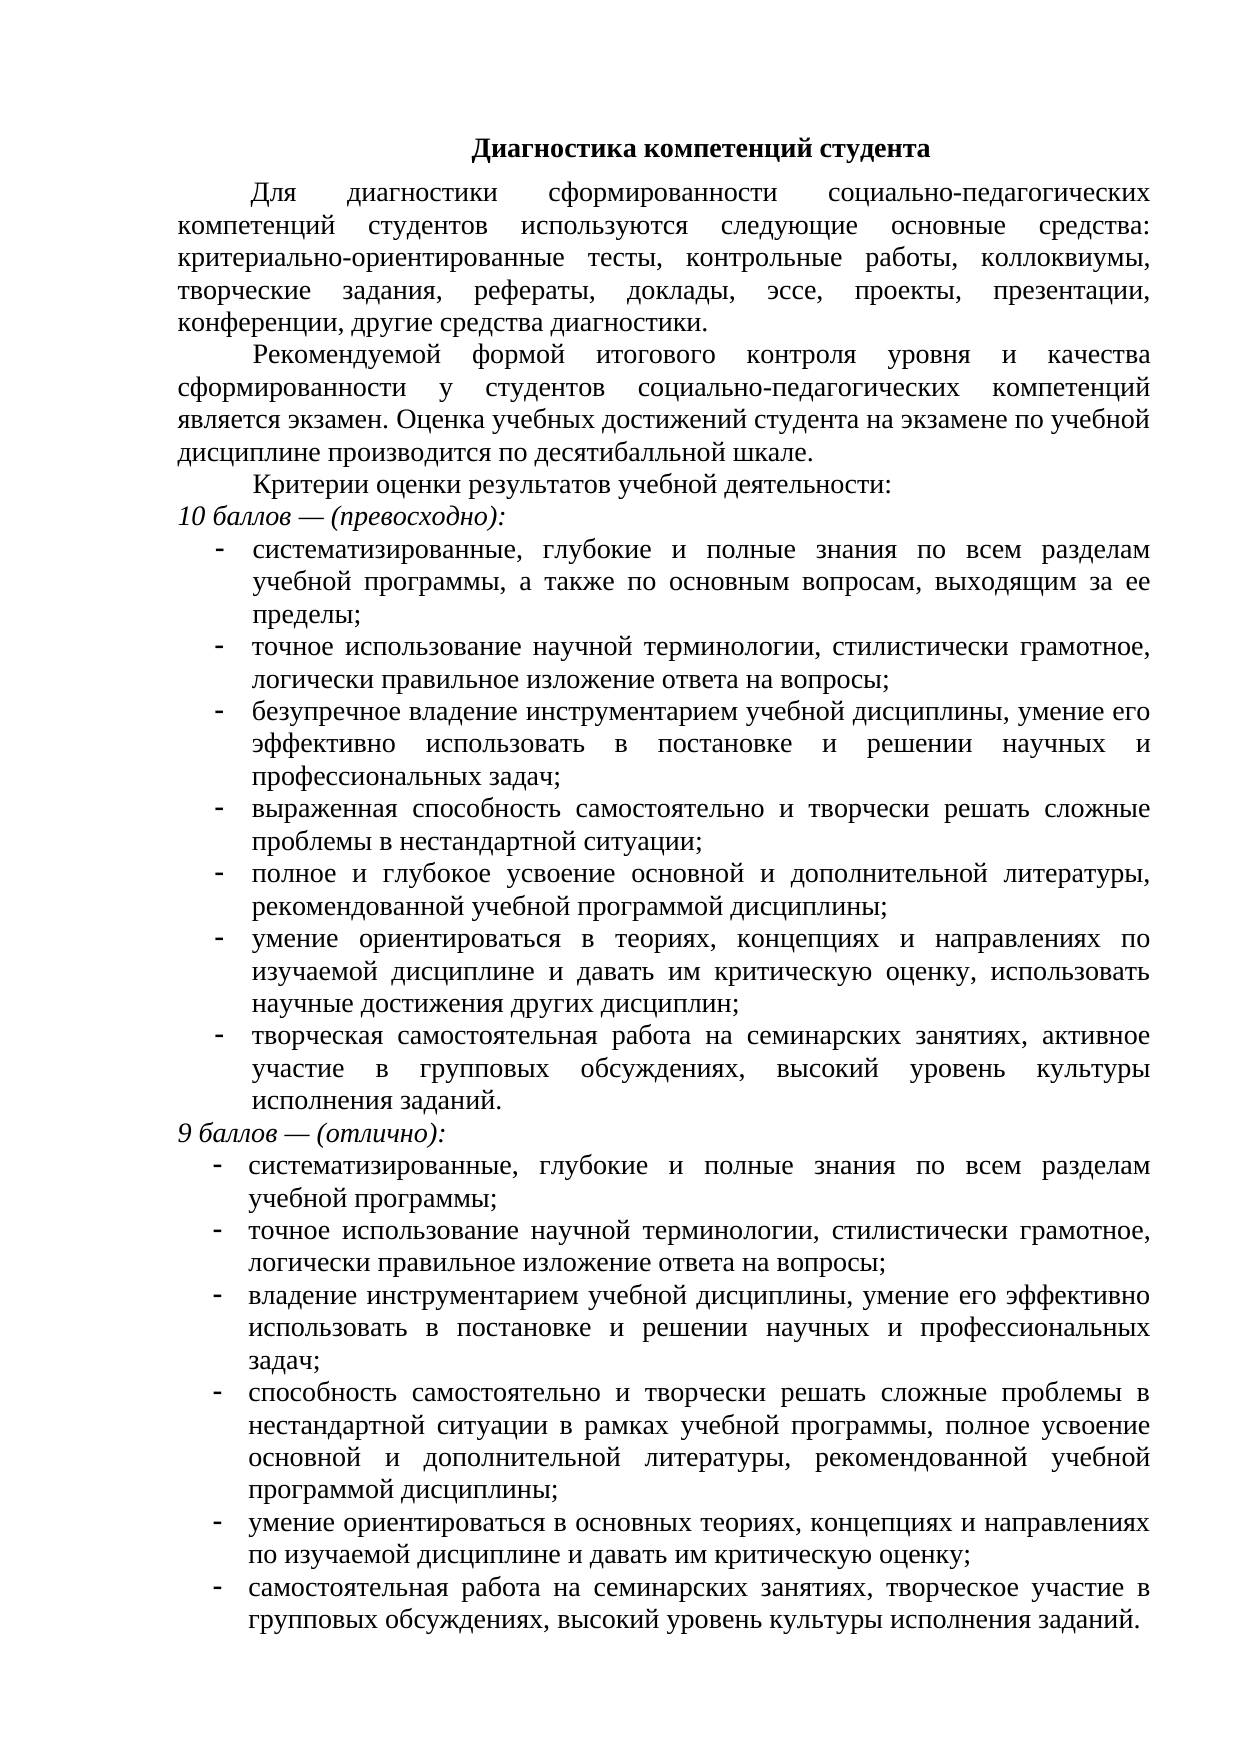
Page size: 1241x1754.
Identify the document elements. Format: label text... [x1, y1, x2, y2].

list владение инструментарием учебной дисциплины, умение его эффективно использовать в постановке и решении научных и профессиональных задач; [213, 1278, 1152, 1375]
text Для диагностики сформированности социально-педагогических компетенций студентов используются следующие основные средства: критериально-ориентированные тесты, контрольные работы, коллоквиумы, творческие задания, рефераты, доклады, эссе, проекты, презентации, конференции, другие средства диагностики. [177, 176, 1152, 337]
list безупречное владение инструментарием учебной дисциплины, умение его эффективно использовать в постановке и решении научных и профессиональных задач; [214, 694, 1152, 791]
list полное и глубокое усвоение основной и дополнительной литературы, рекомендованной учебной программой дисциплины; [214, 856, 1152, 921]
text Критерии оценки результатов учебной деятельности: [177, 467, 1152, 499]
list систематизированные, глубокие и полные знания по всем разделам учебной программы, а также по основным вопросам, выходящим за ее пределы; [215, 532, 1152, 629]
text Диагностика компетенций студента [177, 131, 1152, 163]
list систематизированные, глубокие и полные знания по всем разделам учебной программы; [213, 1148, 1152, 1213]
list точное использование научной терминологии, стилистически грамотное, логически правильное изложение ответа на вопросы; [214, 629, 1152, 694]
list умение ориентироваться в теориях, концепциях и направлениях по изучаемой дисциплине и давать им критическую оценку, использовать научные достижения других дисциплин; [214, 921, 1152, 1018]
list самостоятельная работа на семинарских занятиях, творческое участие в групповых обсуждениях, высокий уровень культуры исполнения заданий. [213, 1570, 1152, 1635]
subtitle 9 баллов — (отлично): [177, 1116, 1152, 1148]
list творческая самостоятельная работа на семинарских занятиях, активное участие в групповых обсуждениях, высокий уровень культуры исполнения заданий. [214, 1018, 1152, 1116]
list точное использование научной терминологии, стилистически грамотное, логически правильное изложение ответа на вопросы; [213, 1213, 1152, 1278]
list выраженная способность самостоятельно и творчески решать сложные проблемы в нестандартной ситуации; [214, 791, 1152, 856]
list способность самостоятельно и творчески решать сложные проблемы в нестандартной ситуации в рамках учебной программы, полное усвоение основной и дополнительной литературы, рекомендованной учебной программой дисциплины; [213, 1375, 1152, 1505]
text Рекомендуемой формой итогового контроля уровня и качества сформированности у студентов социально-педагогических компетенций является экзамен. Оценка учебных достижений студента на экзамене по учебной дисциплине производится по десятибалльной шкале. [177, 337, 1152, 467]
subtitle 10 баллов — (превосходно): [177, 499, 1152, 532]
list умение ориентироваться в основных теориях, концепциях и направлениях по изучаемой дисциплине и давать им критическую оценку; [213, 1505, 1152, 1570]
